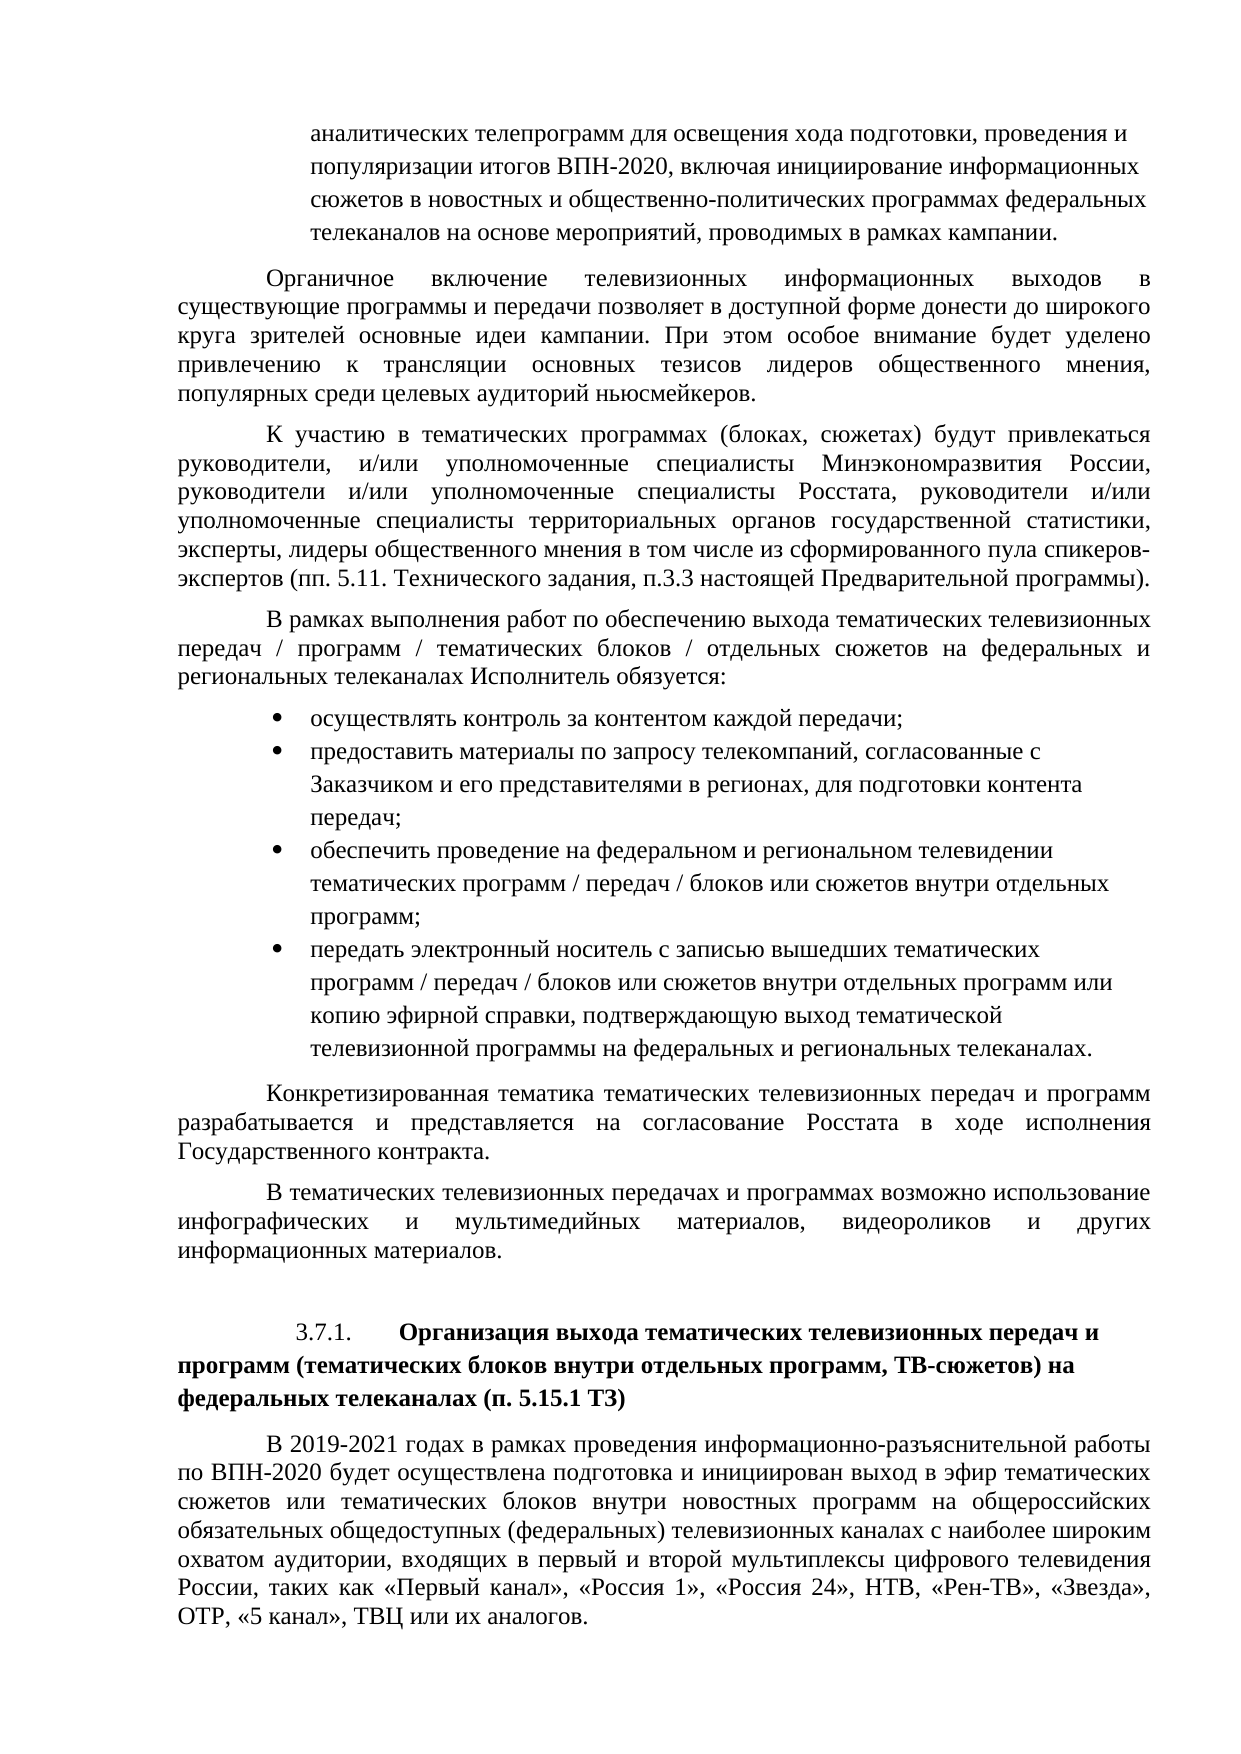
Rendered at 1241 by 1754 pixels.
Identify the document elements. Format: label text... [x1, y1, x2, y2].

list передать электронный носитель с записью вышедших тематических программ / передач / блоков или сюжетов внутри отдельных программ или копию эфирной справки, подтверждающую выход тематической телевизионной программы на федеральных и региональных телеканалах. [273, 934, 1152, 1062]
text Органичное включение телевизионных информационных выходов в существующие программы и передачи позволяет в доступной форме донести до широкого круга зрителей основные идеи кампании. При этом особое внимание будет уделено привлечению к трансляции основных тезисов лидеров общественного мнения, популярных среди целевых аудиторий ньюсмейкеров. [177, 263, 1152, 406]
list предоставить материалы по запросу телекомпаний, согласованные с Заказчиком и его представителями в регионах, для подготовки контента передач; [273, 736, 1152, 831]
list обеспечить проведение на федеральном и региональном телевидении тематических программ / передач / блоков или сюжетов внутри отдельных программ; [273, 835, 1152, 929]
text В 2019-2021 годах в рамках проведения информационно-разъяснительной работы по ВПН-2020 будет осуществлена подготовка и инициирован выход в эфир тематических сюжетов или тематических блоков внутри новостных программ на общероссийских обязательных общедоступных (федеральных) телевизионных каналах с наиболее широким охватом аудитории, входящих в первый и второй мультиплексы цифрового телевидения России, таких как «Первый канал», «Россия 1», «Россия 24», НТВ, «Рен-ТВ», «Звезда», ОТР, «5 канал», ТВЦ или их аналогов. [177, 1429, 1152, 1630]
list осуществлять контроль за контентом каждой передачи; [273, 703, 1152, 731]
text В тематических телевизионных передачах и программах возможно использование инфографических и мультимедийных материалов, видеороликов и других информационных материалов. [177, 1177, 1152, 1263]
list Организация выхода тематических телевизионных передач и программ (тематических блоков внутри отдельных программ, ТВ-сюжетов) на федеральных телеканалах (п. 5.15.1 ТЗ) [177, 1317, 1152, 1412]
text В рамках выполнения работ по обеспечению выхода тематических телевизионных передач / программ / тематических блоков / отдельных сюжетов на федеральных и региональных телеканалах Исполнитель обязуется: [177, 604, 1152, 690]
text Конкретизированная тематика тематических телевизионных передач и программ разрабатывается и представляется на согласование Росстата в ходе исполнения Государственного контракта. [177, 1078, 1152, 1165]
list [273, 118, 1152, 246]
text К участию в тематических программах (блоках, сюжетах) будут привлекаться руководители, и/или уполномоченные специалисты Минэкономразвития России, руководители и/или уполномоченные специалисты Росстата, руководители и/или уполномоченные специалисты территориальных органов государственной статистики, эксперты, лидеры общественного мнения в том числе из сформированного пула спикеров-экспертов (пп. 5.11. Технического задания, п.3.3 настоящей Предварительной программы). [177, 419, 1152, 591]
